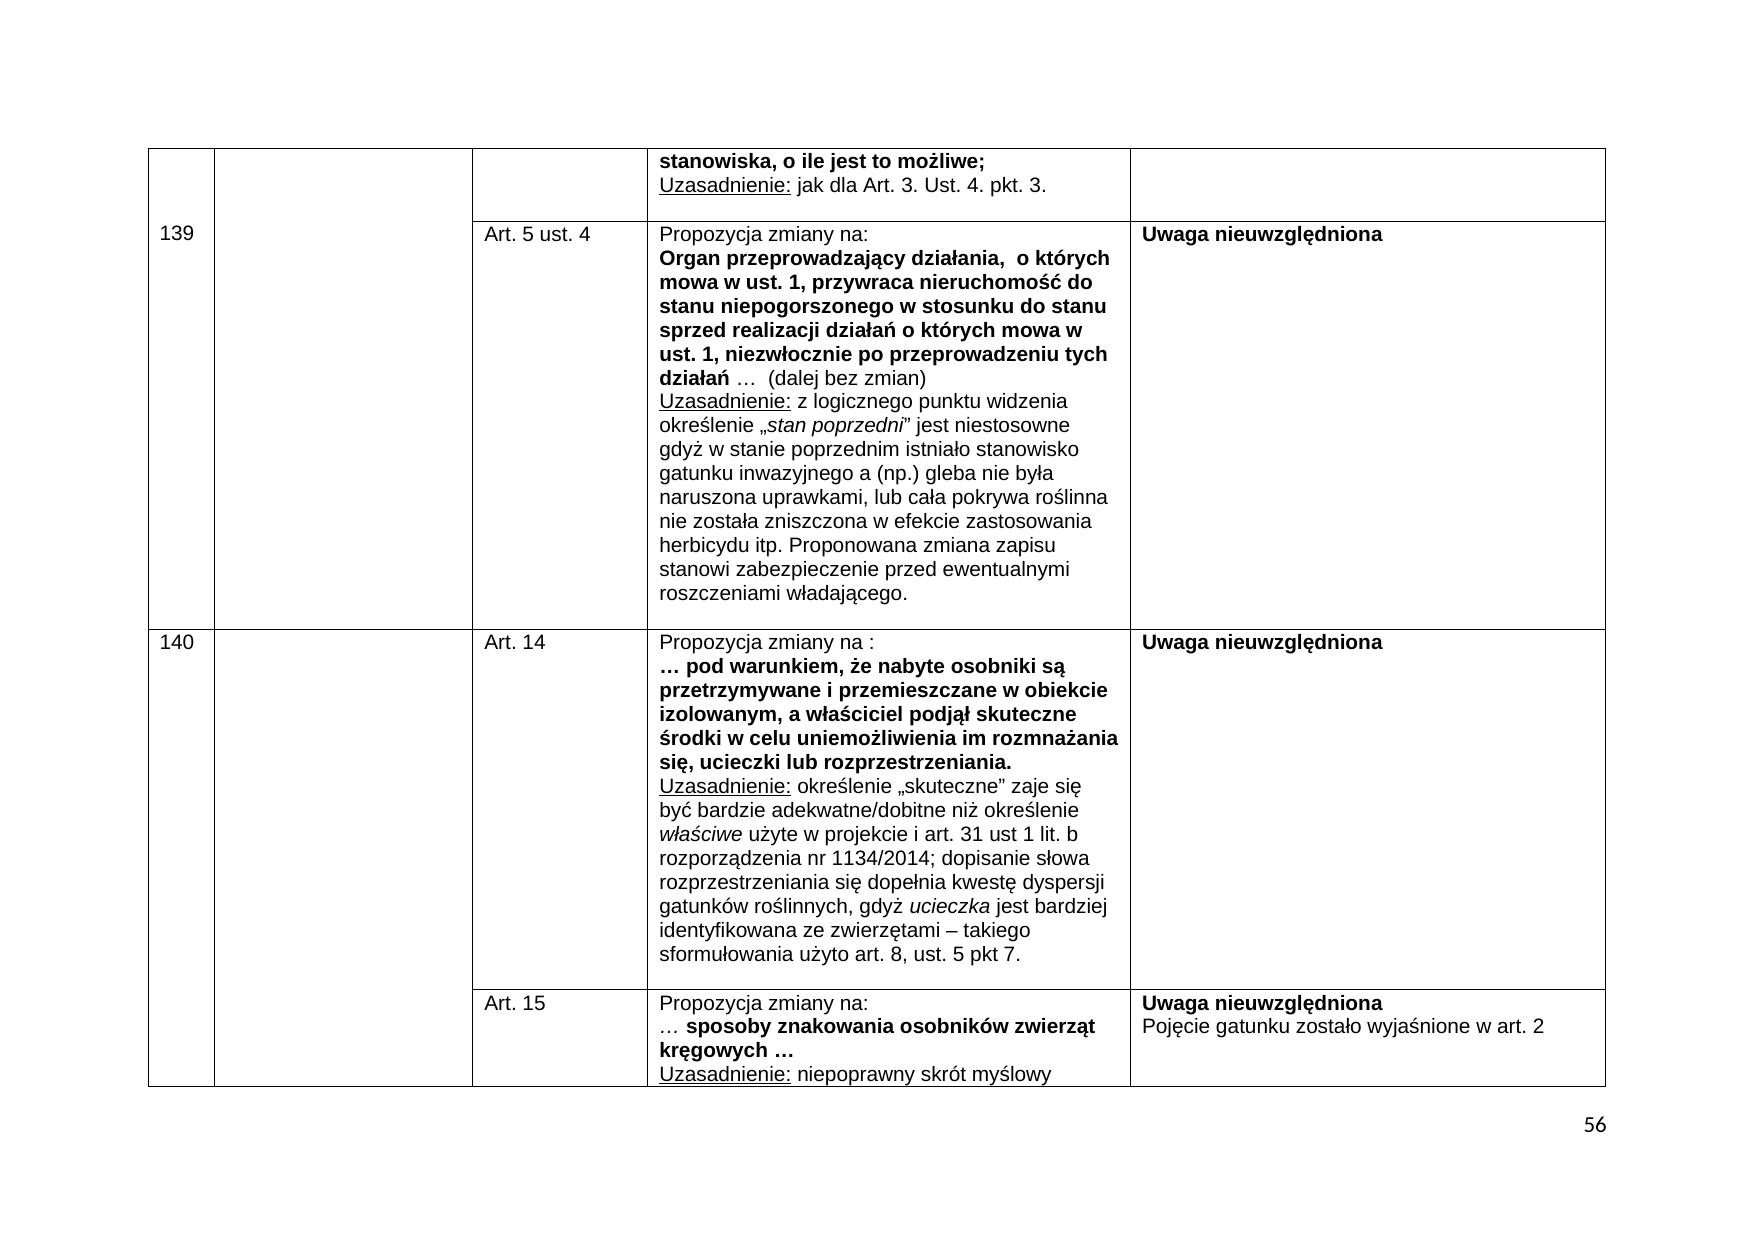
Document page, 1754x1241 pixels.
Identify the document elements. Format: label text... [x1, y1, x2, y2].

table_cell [1131, 149, 1605, 221]
table_cell Uwaga nieuwzględniona [1131, 222, 1605, 629]
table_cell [1131, 990, 1605, 1086]
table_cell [473, 149, 647, 221]
table_cell Propozycja zmiany na: Organ przeprowadzający działania, o których mowa w ust. 1, przywraca nieruchomość do stanu niepogorszonego w stosunku do stanu sprzed realizacji działań o których mowa w ust. 1, niezwłocznie po przeprowadzeniu tych działań … (dalej bez zmian) Uzasadnienie: z logicznego punktu widzenia określenie „stan poprzedni” jest niestosowne gdyż w stanie poprzednim istniało stanowisko gatunku inwazyjnego a (np.) gleba nie była naruszona uprawkami, lub cała pokrywa roślinna nie została zniszczona w efekcie zastosowania herbicydu itp. Proponowana zmiana zapisu stanowi zabezpieczenie przed ewentualnymi roszczeniami władającego. [648, 222, 1130, 629]
table_cell Art. 15 [473, 990, 647, 1086]
table_cell [215, 630, 472, 1086]
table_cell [648, 990, 1130, 1086]
table_cell Art. 5 ust. 4 [473, 222, 647, 629]
table_cell Uwaga nieuwzględniona [1131, 630, 1605, 989]
table_cell 140 [149, 630, 214, 1086]
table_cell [648, 149, 1130, 221]
table_cell Propozycja zmiany na : … pod warunkiem, że nabyte osobniki są przetrzymywane i przemieszczane w obiekcie izolowanym, a właściciel podjął skuteczne środki w celu uniemożliwienia im rozmnażania się, ucieczki lub rozprzestrzeniania. Uzasadnienie: określenie „skuteczne” zaje się być bardzie adekwatne/dobitne niż określenie właściwe użyte w projekcie i art. 31 ust 1 lit. b rozporządzenia nr 1134/2014; dopisanie słowa rozprzestrzeniania się dopełnia kwestę dyspersji gatunków roślinnych, gdyż ucieczka jest bardziej identyfikowana ze zwierzętami – takiego sformułowania użyto art. 8, ust. 5 pkt 7. [648, 630, 1130, 989]
table_cell Art. 14 [473, 630, 647, 989]
